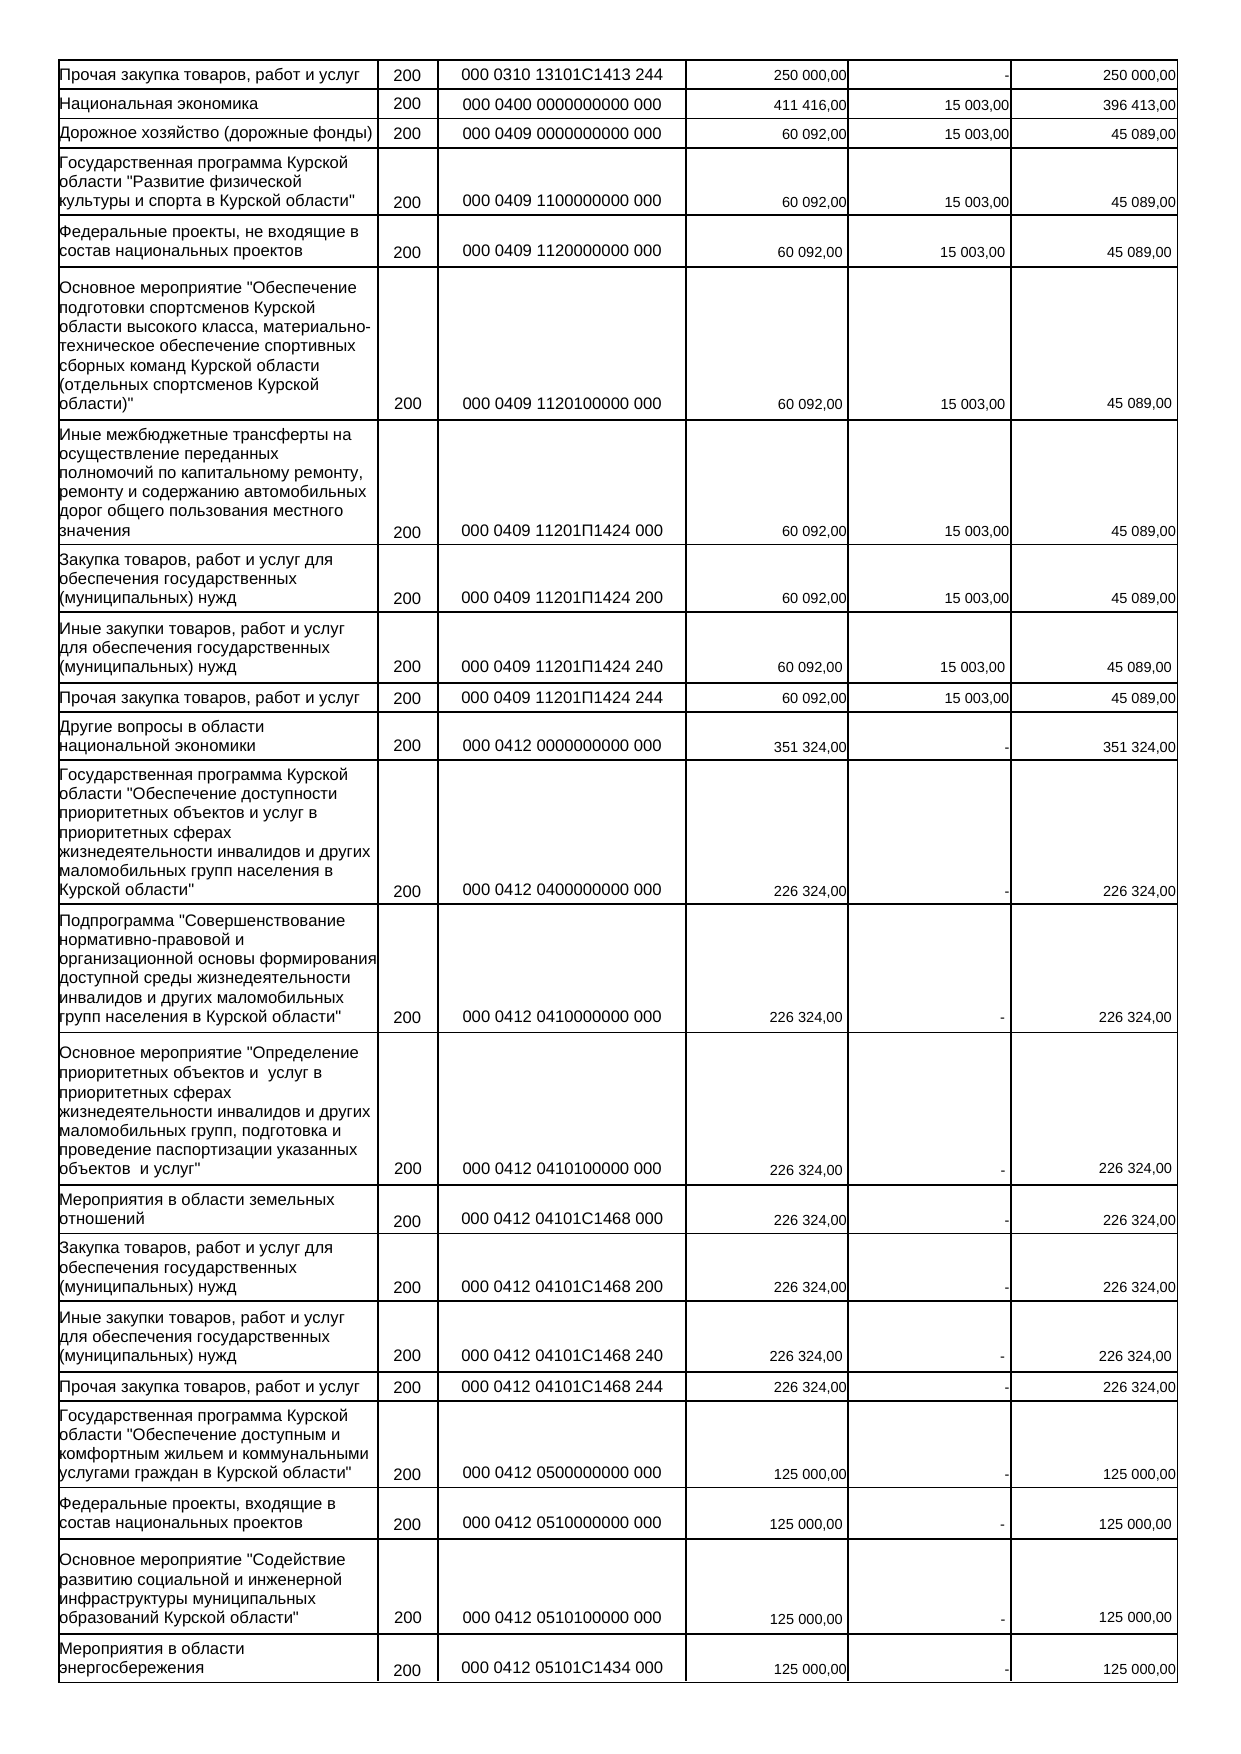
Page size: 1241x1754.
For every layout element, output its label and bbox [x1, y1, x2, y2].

table_header [379, 1402, 437, 1487]
table_header [687, 216, 847, 266]
table_header [849, 90, 1010, 118]
table_header [687, 1033, 847, 1184]
table_header [1012, 119, 1177, 147]
table_header [1012, 149, 1177, 214]
table_header [849, 216, 1010, 266]
table_header [439, 216, 685, 266]
table_header [849, 1234, 1010, 1300]
table_header [1012, 545, 1177, 611]
table_header [62, 722, 67, 731]
table_header [1012, 61, 1177, 88]
table_header [849, 1373, 1010, 1400]
table_header [60, 1540, 377, 1633]
table_header [1012, 1302, 1177, 1371]
table_header [379, 905, 437, 1032]
table_header [439, 1234, 685, 1300]
table_header [439, 1402, 685, 1487]
table_header [439, 119, 685, 147]
table_header [1012, 1186, 1177, 1233]
table_header [60, 1373, 377, 1400]
table_header [849, 1540, 1010, 1633]
table_header [379, 268, 437, 419]
table_header [687, 268, 847, 419]
table_header [1012, 1234, 1177, 1300]
table_header [439, 1186, 685, 1233]
table_header [849, 905, 1010, 1032]
table_header [379, 1540, 437, 1633]
table_header [687, 1488, 847, 1538]
table_header [687, 905, 847, 1032]
table_header [439, 905, 685, 1032]
table_header [439, 613, 685, 682]
table_header [379, 1488, 437, 1538]
table_header [60, 1186, 377, 1233]
table_header [687, 149, 847, 214]
table_header [60, 1635, 1177, 1682]
table_header [849, 1402, 1010, 1487]
table_header [687, 1373, 847, 1400]
table_header [439, 421, 685, 544]
table_header [1012, 421, 1177, 544]
table_header [687, 90, 847, 118]
table_header [1012, 1033, 1177, 1184]
table_header [379, 421, 437, 544]
table_header [60, 905, 377, 1032]
table_header [439, 1488, 685, 1538]
table_header [379, 713, 437, 759]
table_header [60, 684, 377, 711]
table_header [379, 61, 437, 88]
table_header [1012, 713, 1177, 759]
table_header [60, 613, 377, 682]
table_header [60, 149, 377, 214]
table_header [687, 613, 847, 682]
table_header [439, 1540, 685, 1633]
table_header [60, 421, 377, 544]
table_header [60, 1033, 377, 1184]
table_header [1012, 1402, 1177, 1487]
table_header [62, 128, 67, 137]
table_header [687, 684, 847, 711]
table_header [379, 1234, 437, 1300]
table_header [687, 713, 847, 759]
table_header [1012, 761, 1177, 903]
table_header [687, 61, 847, 88]
table_header [1012, 216, 1177, 266]
table_header [439, 545, 685, 611]
table_header [439, 61, 685, 88]
table_header [1012, 1373, 1177, 1400]
table_header [60, 268, 377, 419]
table_header [60, 1488, 377, 1538]
table_header [379, 613, 437, 682]
table_header [60, 1402, 377, 1487]
table_header [849, 684, 1010, 711]
table_header [60, 61, 377, 88]
table_header [439, 761, 685, 903]
table_header [849, 713, 1010, 759]
table_header [849, 613, 1010, 682]
table_header [1012, 90, 1177, 118]
table_header [687, 545, 847, 611]
table_header [439, 90, 685, 118]
table_header [1012, 1488, 1177, 1538]
table_header [849, 545, 1010, 611]
table_header [849, 268, 1010, 419]
table_header [379, 149, 437, 214]
table_header [379, 761, 437, 903]
table_header [1012, 613, 1177, 682]
table_header [439, 268, 685, 419]
table_header [687, 421, 847, 544]
table_header [60, 555, 67, 564]
table_header [849, 119, 1010, 147]
table_header [439, 1033, 685, 1184]
table_header [60, 1302, 377, 1371]
table_header [60, 216, 377, 266]
table_header [849, 1488, 1010, 1538]
table_header [849, 421, 1010, 544]
table_header [687, 1402, 847, 1487]
table_header [687, 1302, 847, 1371]
table_header [60, 1234, 377, 1300]
table_header [849, 1186, 1010, 1233]
table_header [60, 90, 377, 118]
table_header [849, 1033, 1010, 1184]
table_header [60, 713, 377, 759]
table_header [60, 119, 377, 147]
table_header [687, 1540, 847, 1633]
table_header [1012, 1540, 1177, 1633]
table_header [849, 761, 1010, 903]
table_header [60, 761, 377, 903]
table_header [60, 1243, 67, 1252]
table_header [849, 149, 1010, 214]
table_header [379, 1373, 437, 1400]
table_header [379, 1033, 437, 1184]
table_header [687, 1234, 847, 1300]
table_header [687, 761, 847, 903]
table_header [439, 149, 685, 214]
table_header [379, 1186, 437, 1233]
table_header [439, 1302, 685, 1371]
table_header [439, 684, 685, 711]
table_header [439, 713, 685, 759]
table_header [379, 545, 437, 611]
table_header [1012, 268, 1177, 419]
table_header [379, 1302, 437, 1371]
table_header [849, 1302, 1010, 1371]
table_header [687, 119, 847, 147]
table_header [1012, 905, 1177, 1032]
table_header [379, 684, 437, 711]
table_header [439, 1373, 685, 1400]
table_header [1012, 684, 1177, 711]
table_header [60, 545, 377, 611]
table_header [687, 1186, 847, 1233]
table_header [379, 216, 437, 266]
table_header [379, 90, 437, 118]
table_header [379, 119, 437, 147]
table_header [849, 61, 1010, 88]
